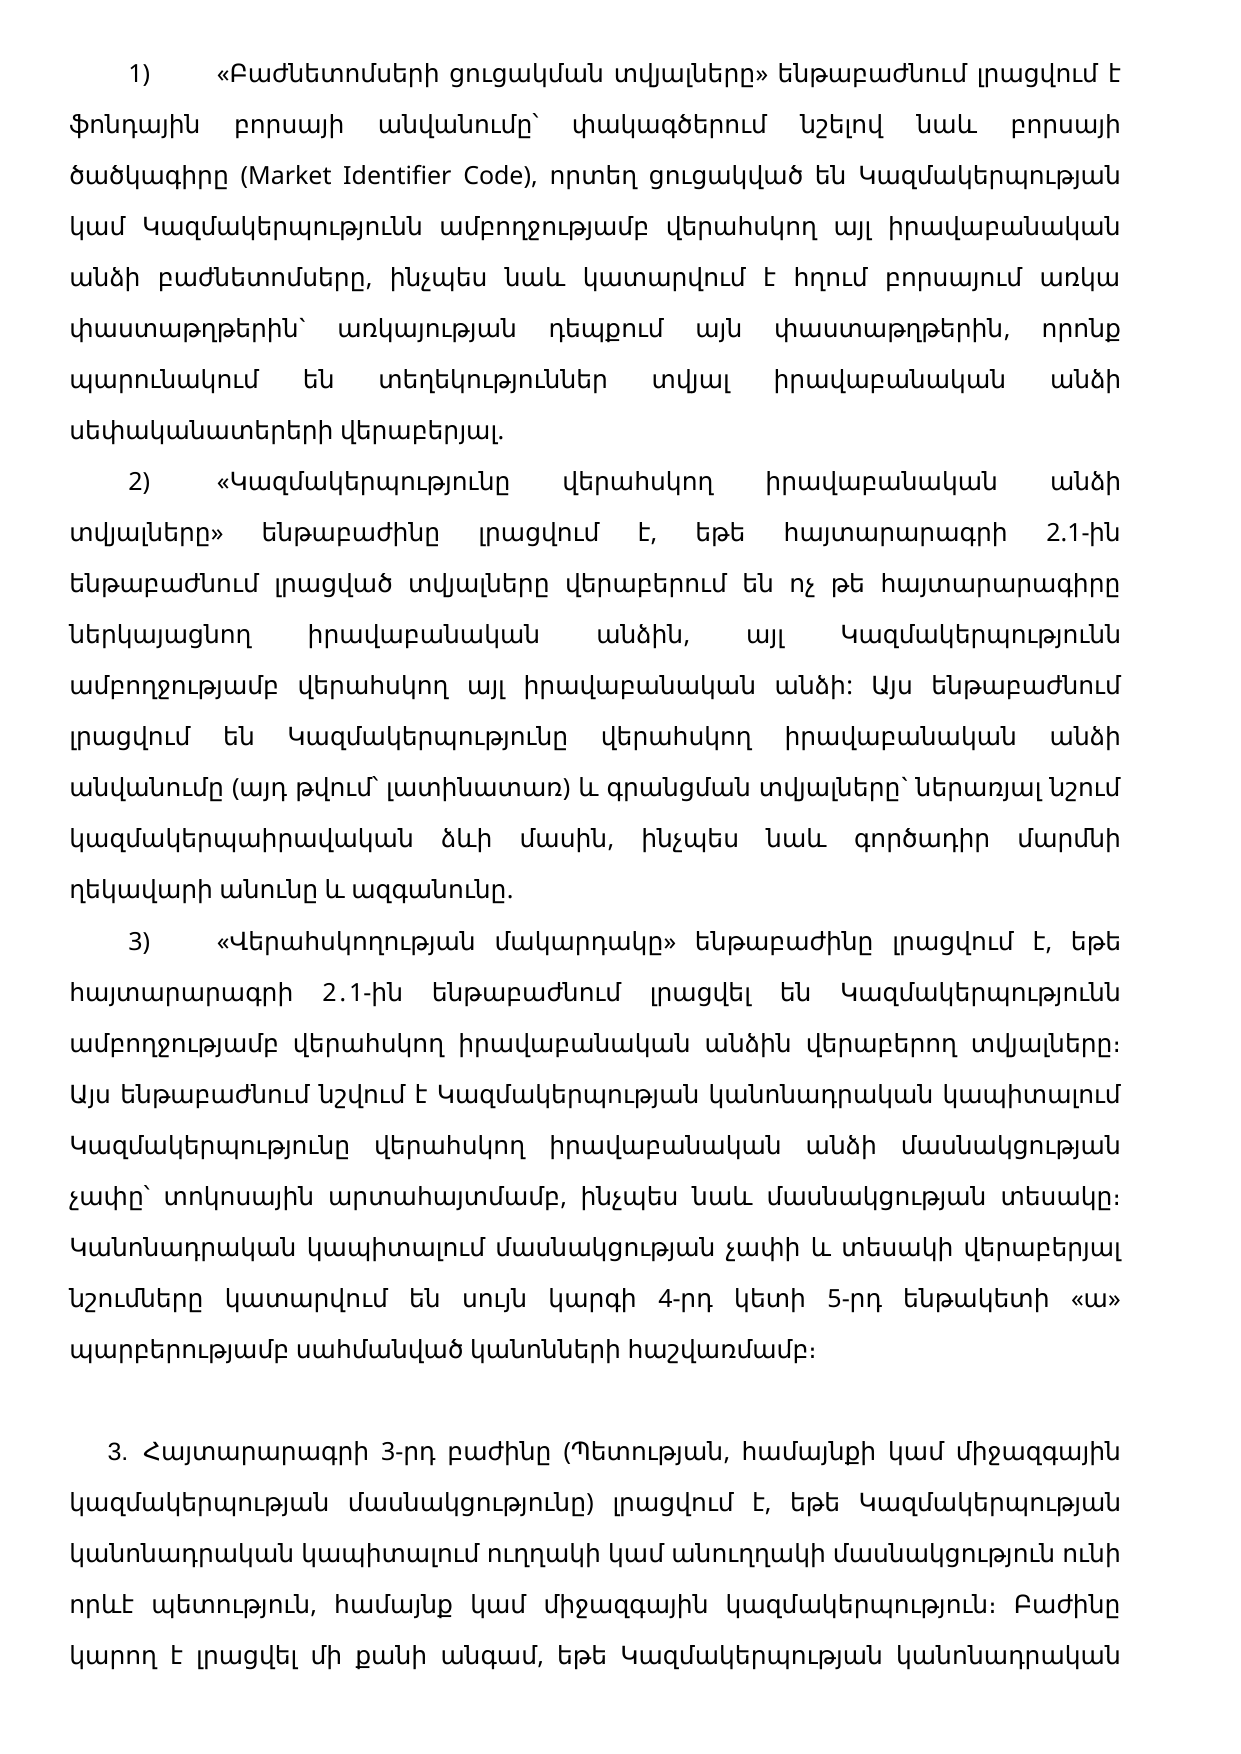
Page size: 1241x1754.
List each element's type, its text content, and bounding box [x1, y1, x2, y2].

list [69, 1434, 1121, 1672]
list «Կազմակերպությունը վերահսկող իրավաբանական անձի տվյալները» ենթաբաժինը լրացվում է, եթե հայտարարագրի 2.1-ին ենթաբաժնում լրացված տվյալները վերաբերում են ոչ թե հայտարարագիրը ներկայացնող իրավաբանական անձին, այլ Կազմակերպությունն ամբողջությամբ վերահսկող այլ իրավաբանական անձի: Այս ենթաբաժնում լրացվում են Կազմակերպությունը վերահսկող իրավաբանական անձի անվանումը (այդ թվում՝ լատինատառ) և գրանցման տվյալները` ներառյալ նշում կազմակերպաիրավական ձևի մասին, ինչպես նաև գործադիր մարմնի ղեկավարի անունը և ազգանունը. [69, 464, 1121, 906]
list «Վերահսկողության մակարդակը» ենթաբաժինը լրացվում է, եթե հայտարարագրի 2․1-ին ենթաբաժնում լրացվել են Կազմակերպությունն ամբողջությամբ վերահսկող իրավաբանական անձին վերաբերող տվյալները։ Այս ենթաբաժնում նշվում է Կազմակերպության կանոնադրական կապիտալում Կազմակերպությունը վերահսկող իրավաբանական անձի մասնակցության չափը՝ տոկոսային արտահայտմամբ, ինչպես նաև մասնակցության տեսակը։ Կանոնադրական կապիտալում մասնակցության չափի և տեսակի վերաբերյալ նշումները կատարվում են սույն կարգի 4-րդ կետի 5-րդ ենթակետի «ա» պարբերությամբ սահմանված կանոնների հաշվառմամբ։ [69, 923, 1121, 1366]
list «Բաժնետոմսերի ցուցակման տվյալները» ենթաբաժնում լրացվում է ֆոնդային բորսայի անվանումը՝ փակագծերում նշելով նաև բորսայի ծածկագիրը (Market Identifier Code), որտեղ ցուցակված են Կազմակերպության կամ Կազմակերպությունն ամբողջությամբ վերահսկող այլ իրավաբանական անձի բաժնետոմսերը, ինչպես նաև կատարվում է հղում բորսայում առկա փաստաթղթերին` առկայության դեպքում այն փաստաթղթերին, որոնք պարունակում են տեղեկություններ տվյալ իրավաբանական անձի սեփականատերերի վերաբերյալ. [69, 56, 1121, 447]
